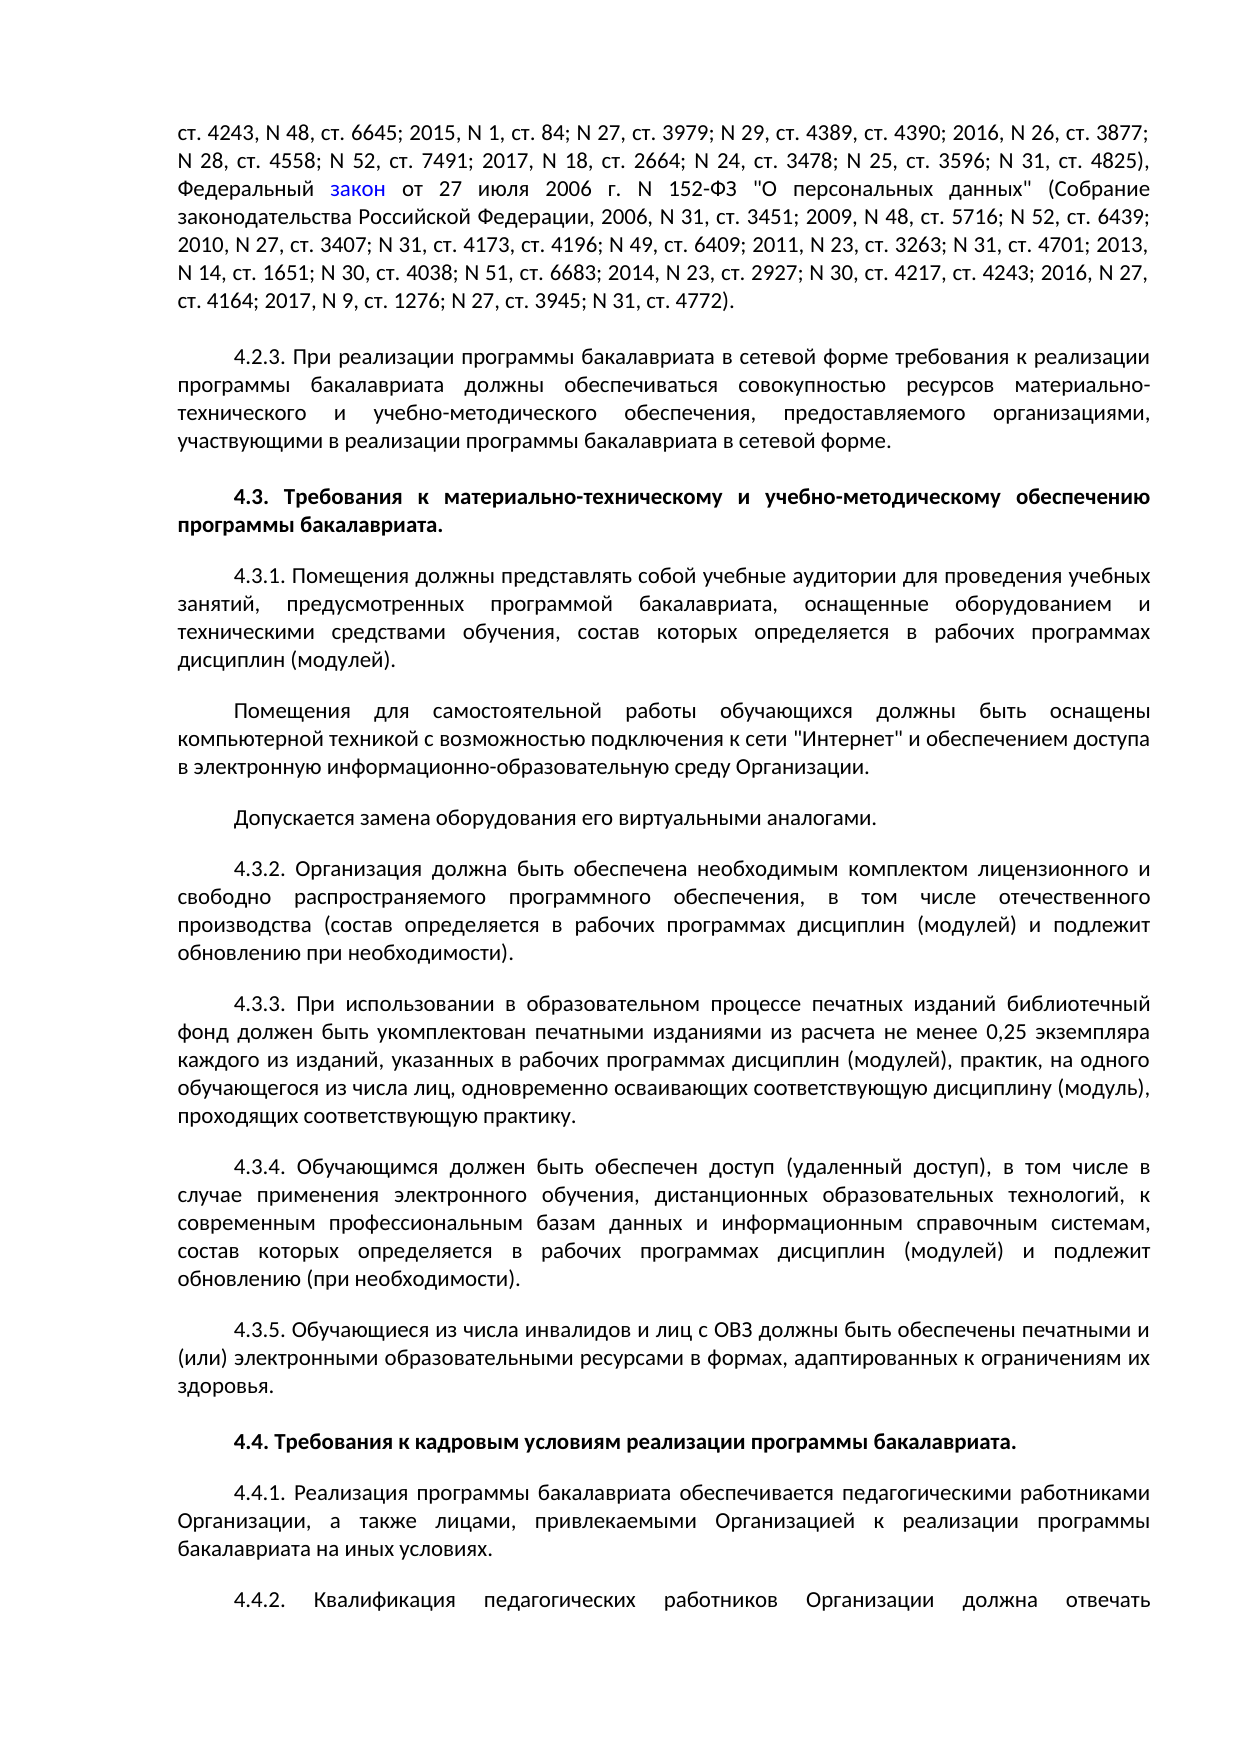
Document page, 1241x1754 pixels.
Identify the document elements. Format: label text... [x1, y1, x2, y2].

text 4.3.1. Помещения должны представлять собой учебные аудитории для проведения учебных занятий, предусмотренных программой бакалавриата, оснащенные оборудованием и техническими средствами обучения, состав которых определяется в рабочих программах дисциплин (модулей). [177, 561, 1152, 673]
text 4.3.2. Организация должна быть обеспечена необходимым комплектом лицензионного и свободно распространяемого программного обеспечения, в том числе отечественного производства (состав определяется в рабочих программах дисциплин (модулей) и подлежит обновлению при необходимости). [177, 854, 1152, 966]
text 4.4.1. Реализация программы бакалавриата обеспечивается педагогическими работниками Организации, а также лицами, привлекаемыми Организацией к реализации программы бакалавриата на иных условиях. [177, 1478, 1152, 1562]
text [177, 1585, 1152, 1613]
title 4.4. Требования к кадровым условиям реализации программы бакалавриата. [177, 1427, 1152, 1455]
text 4.2.3. При реализации программы бакалавриата в сетевой форме требования к реализации программы бакалавриата должны обеспечиваться совокупностью ресурсов материально-технического и учебно-методического обеспечения, предоставляемого организациями, участвующими в реализации программы бакалавриата в сетевой форме. [177, 342, 1152, 454]
text Помещения для самостоятельной работы обучающихся должны быть оснащены компьютерной техникой с возможностью подключения к сети "Интернет" и обеспечением доступа в электронную информационно-образовательную среду Организации. [177, 696, 1152, 780]
text 4.3.3. При использовании в образовательном процессе печатных изданий библиотечный фонд должен быть укомплектован печатными изданиями из расчета не менее 0,25 экземпляра каждого из изданий, указанных в рабочих программах дисциплин (модулей), практик, на одного обучающегося из числа лиц, одновременно осваивающих соответствующую дисциплину (модуль), проходящих соответствующую практику. [177, 989, 1152, 1129]
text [177, 118, 1152, 314]
text Допускается замена оборудования его виртуальными аналогами. [177, 803, 1152, 831]
title 4.3. Требования к материально-техническому и учебно-методическому обеспечению программы бакалавриата. [177, 482, 1152, 538]
text 4.3.4. Обучающимся должен быть обеспечен доступ (удаленный доступ), в том числе в случае применения электронного обучения, дистанционных образовательных технологий, к современным профессиональным базам данных и информационным справочным системам, состав которых определяется в рабочих программах дисциплин (модулей) и подлежит обновлению (при необходимости). [177, 1152, 1152, 1292]
text 4.3.5. Обучающиеся из числа инвалидов и лиц с ОВЗ должны быть обеспечены печатными и (или) электронными образовательными ресурсами в формах, адаптированных к ограничениям их здоровья. [177, 1315, 1152, 1399]
